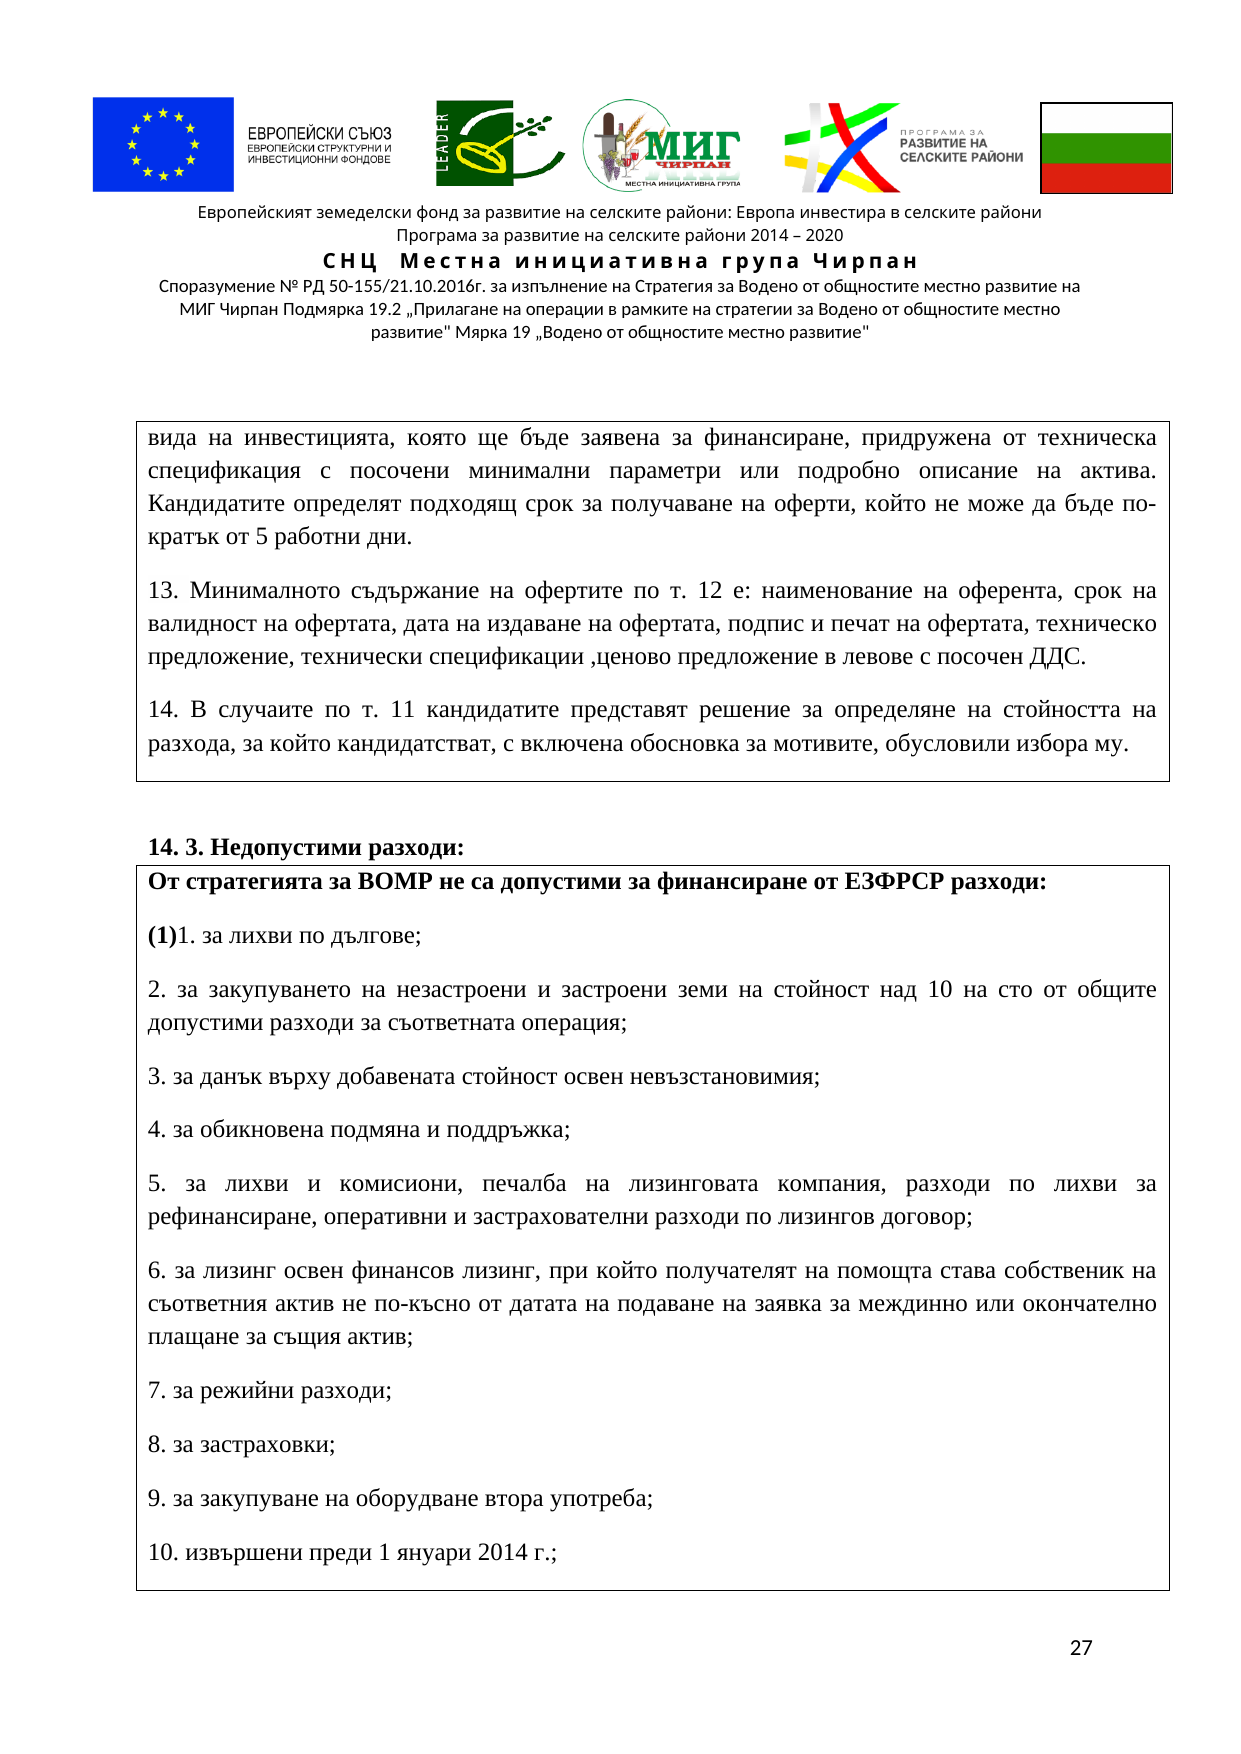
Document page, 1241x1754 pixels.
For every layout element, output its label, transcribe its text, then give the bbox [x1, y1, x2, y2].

picture [79, 82, 425, 202]
subtitle 14. 3. Недопустими разходи: [148, 832, 1093, 861]
picture [436, 100, 569, 186]
picture [770, 95, 1033, 199]
picture [582, 99, 741, 192]
